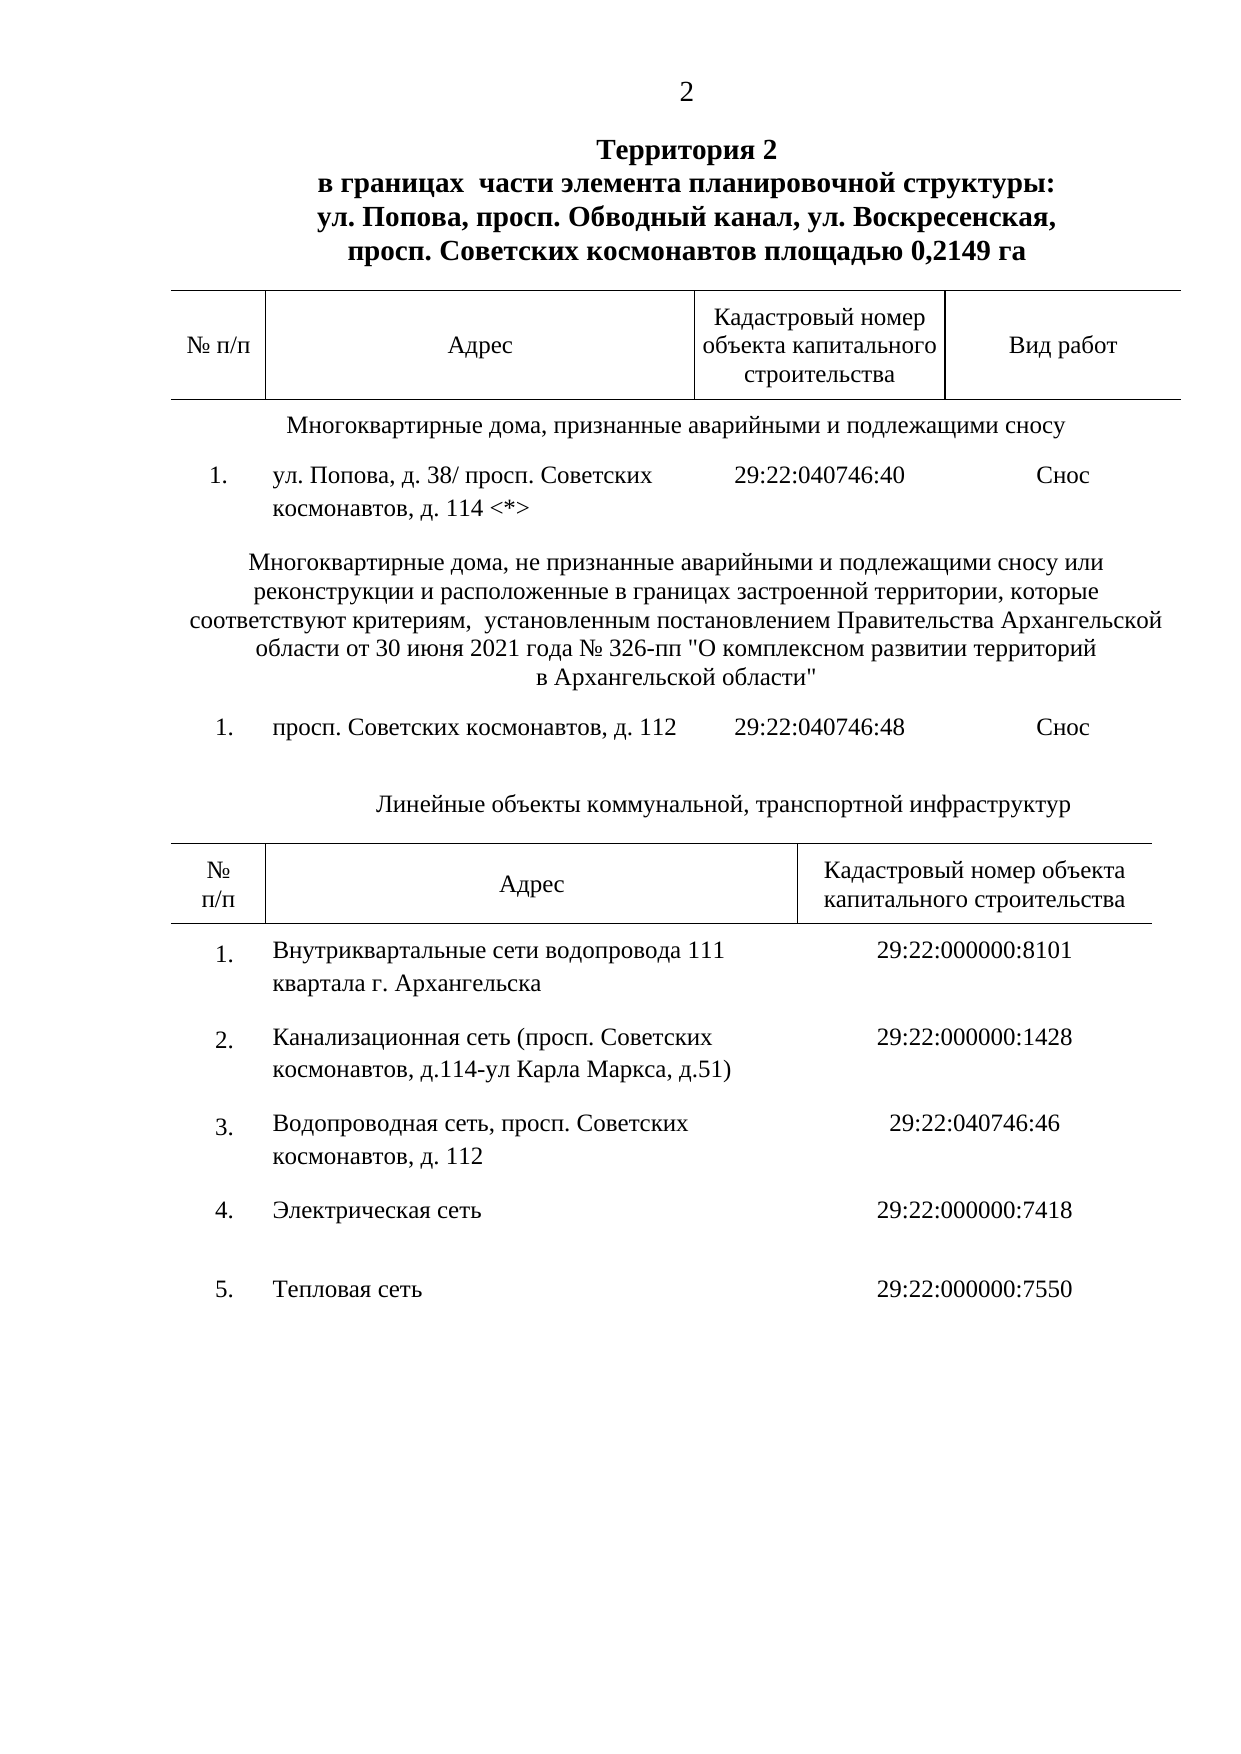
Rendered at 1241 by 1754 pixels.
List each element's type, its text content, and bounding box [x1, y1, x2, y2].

table_cell [171, 1264, 266, 1342]
table_cell 29:22:040746:40 [694, 450, 945, 537]
table_cell Многоквартирные дома, не признанные аварийными и подлежащими сносу или реконструкции и расположенные в границах застроенной территории, которые соответствуют критериям, установленным постановлением Правительства Архангельской области от 30 июня 2021 года № 326-пп "О комплексном развитии территорий в Архангельской области" [171, 537, 1181, 702]
table_cell [171, 1185, 266, 1263]
text Территория 2 [177, 132, 1196, 166]
table_cell 29:22:040746:48 [694, 702, 945, 756]
text просп. Советских космонавтов площадью 0,2149 га [177, 233, 1196, 266]
table_cell Внутриквартальные сети водопровода 111 квартала г. Архангельска [266, 924, 797, 1011]
table_cell 29:22:000000:7418 [798, 1185, 1152, 1263]
table_cell Канализационная сеть (просп. Советских космонавтов, д.114-ул Карла Маркса, д.51) [266, 1011, 797, 1098]
table_cell [171, 1098, 266, 1185]
text ул. Попова, просп. Обводный канал, ул. Воскресенская, [177, 199, 1196, 233]
table_cell Многоквартирные дома, признанные аварийными и подлежащими сносу [171, 400, 1181, 450]
table_header Кадастровый номер объекта капитального строительства [695, 291, 944, 399]
table_cell 1. [171, 702, 266, 756]
table_header № п/п [171, 291, 265, 399]
table_header Вид работ [946, 291, 1181, 399]
table_cell [171, 924, 266, 1011]
table_cell Тепловая сеть [266, 1264, 797, 1342]
table_cell Снос [945, 450, 1181, 537]
table_cell 29:22:000000:8101 [798, 924, 1152, 1011]
table_cell 29:22:040746:46 [798, 1098, 1152, 1185]
table_header Кадастровый номер объекта капитального строительства [798, 844, 1152, 923]
table_header № п/п [171, 844, 265, 923]
table_cell 1. [171, 450, 266, 537]
table_header Адрес [266, 844, 797, 923]
table_cell [171, 1011, 266, 1098]
table_cell 29:22:000000:7550 [798, 1264, 1152, 1342]
table_cell Водопроводная сеть, просп. Советских космонавтов, д. 112 [266, 1098, 797, 1185]
table_cell Снос [945, 702, 1181, 756]
table_cell Электрическая сеть [266, 1185, 797, 1263]
table_cell просп. Советских космонавтов, д. 112 [266, 702, 694, 756]
text Линейные объекты коммунальной, транспортной инфраструктур [177, 789, 1196, 818]
table_cell 29:22:000000:1428 [798, 1011, 1152, 1098]
table_header Адрес [266, 291, 694, 399]
table_cell ул. Попова, д. 38/ просп. Советских космонавтов, д. 114 <*> [266, 450, 694, 537]
text в границах части элемента планировочной структуры: [177, 166, 1196, 199]
